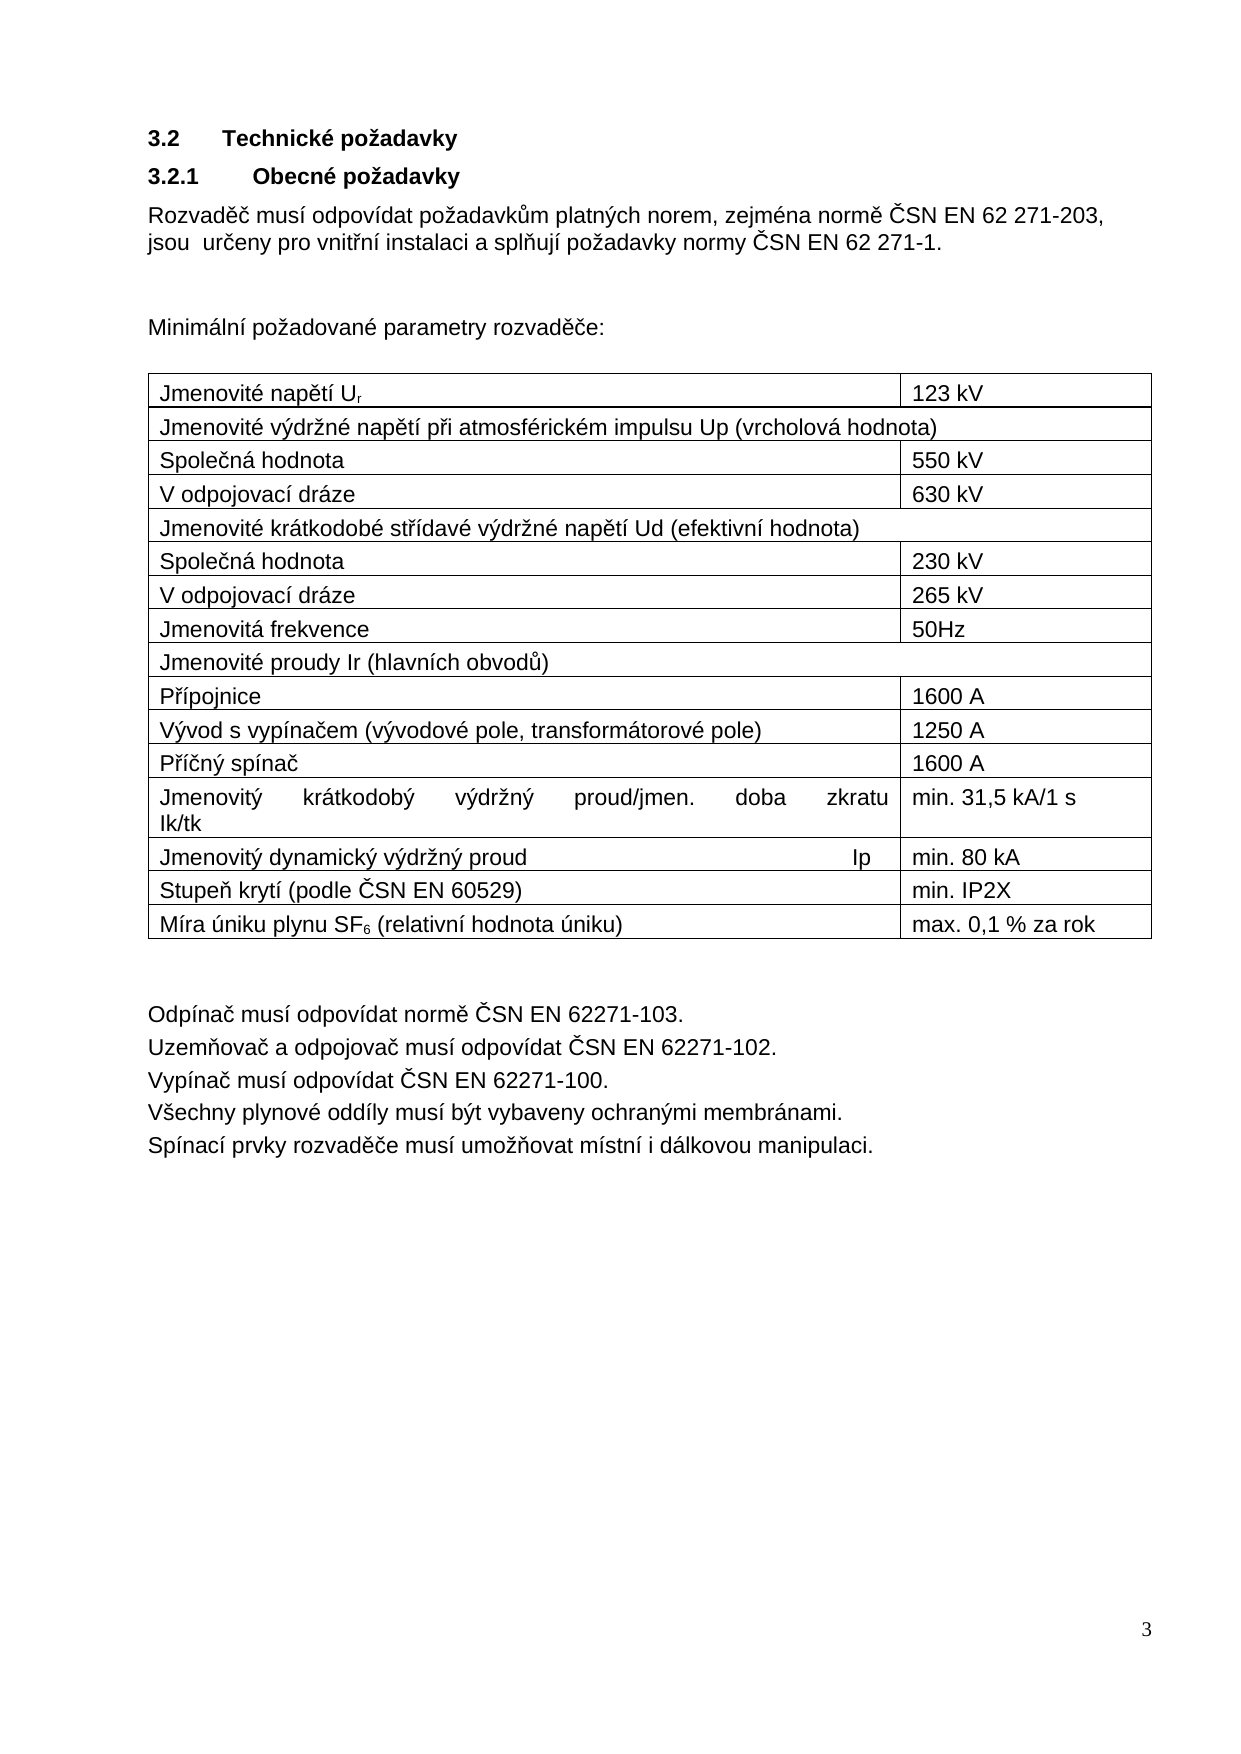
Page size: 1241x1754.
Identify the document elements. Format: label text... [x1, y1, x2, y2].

text Rozvaděč musí odpovídat požadavkům platných norem, zejména normě ČSN EN 62 271-203, jsou určeny pro vnitřní instalaci a splňují požadavky normy ČSN EN 62 271-1. [148, 202, 1152, 255]
text Vypínač musí odpovídat ČSN EN 62271-100. [148, 1067, 1152, 1093]
table_cell 230 kV [901, 542, 1151, 575]
table_cell 630 kV [901, 475, 1151, 507]
table_cell min. IP2X [901, 871, 1151, 904]
table_cell Jmenovité proudy Ir (hlavních obvodů) [149, 643, 1151, 676]
table_header 123 kV [901, 374, 1151, 406]
table_cell Míra úniku plynu SF6 (relativní hodnota úniku) [149, 905, 900, 937]
table_cell Jmenovitý krátkodobý výdržný proud/jmen. doba zkratu Ik/tk [149, 778, 900, 837]
table_header Jmenovité napětí Ur [149, 374, 900, 406]
table_cell 550 kV [901, 441, 1151, 474]
table_cell min. 80 kA [901, 838, 1151, 870]
table_cell Jmenovité výdržné napětí při atmosférickém impulsu Up (vrcholová hodnota) [149, 408, 1151, 440]
text Minimální požadované parametry rozvaděče: [148, 314, 1152, 340]
table_cell Stupeň krytí (podle ČSN EN 60529) [149, 871, 900, 904]
table_cell 1600 A [901, 744, 1151, 777]
list Technické požadavky [148, 124, 1152, 151]
table_cell 1600 A [901, 677, 1151, 709]
table_cell Jmenovitý dynamický výdržný proud Ip [149, 838, 900, 870]
table_cell Přípojnice [149, 677, 900, 709]
table_cell Jmenovité krátkodobé střídavé výdržné napětí Ud (efektivní hodnota) [149, 509, 1151, 541]
table_cell Příčný spínač [149, 744, 900, 777]
text Uzemňovač a odpojovač musí odpovídat ČSN EN 62271-102. [148, 1034, 1152, 1060]
table_cell 1250 A [901, 710, 1151, 743]
text Spínací prvky rozvaděče musí umožňovat místní i dálkovou manipulaci. [148, 1132, 1152, 1158]
table_cell V odpojovací dráze [149, 576, 900, 608]
table_cell Jmenovitá frekvence [149, 609, 900, 642]
table_cell Vývod s vypínačem (vývodové pole, transformátorové pole) [149, 710, 900, 743]
table_cell V odpojovací dráze [149, 475, 900, 507]
table_cell Společná hodnota [149, 441, 900, 474]
table_cell Společná hodnota [149, 542, 900, 575]
table_cell min. 31,5 kA/1 s [901, 778, 1151, 837]
list Obecné požadavky [148, 163, 1152, 190]
text Odpínač musí odpovídat normě ČSN EN 62271-103. [148, 1001, 1152, 1028]
table_cell 265 kV [901, 576, 1151, 608]
table_cell max. 0,1 % za rok [901, 905, 1151, 937]
text Všechny plynové oddíly musí být vybaveny ochranými membránami. [148, 1099, 1152, 1126]
table_cell 50Hz [901, 609, 1151, 642]
